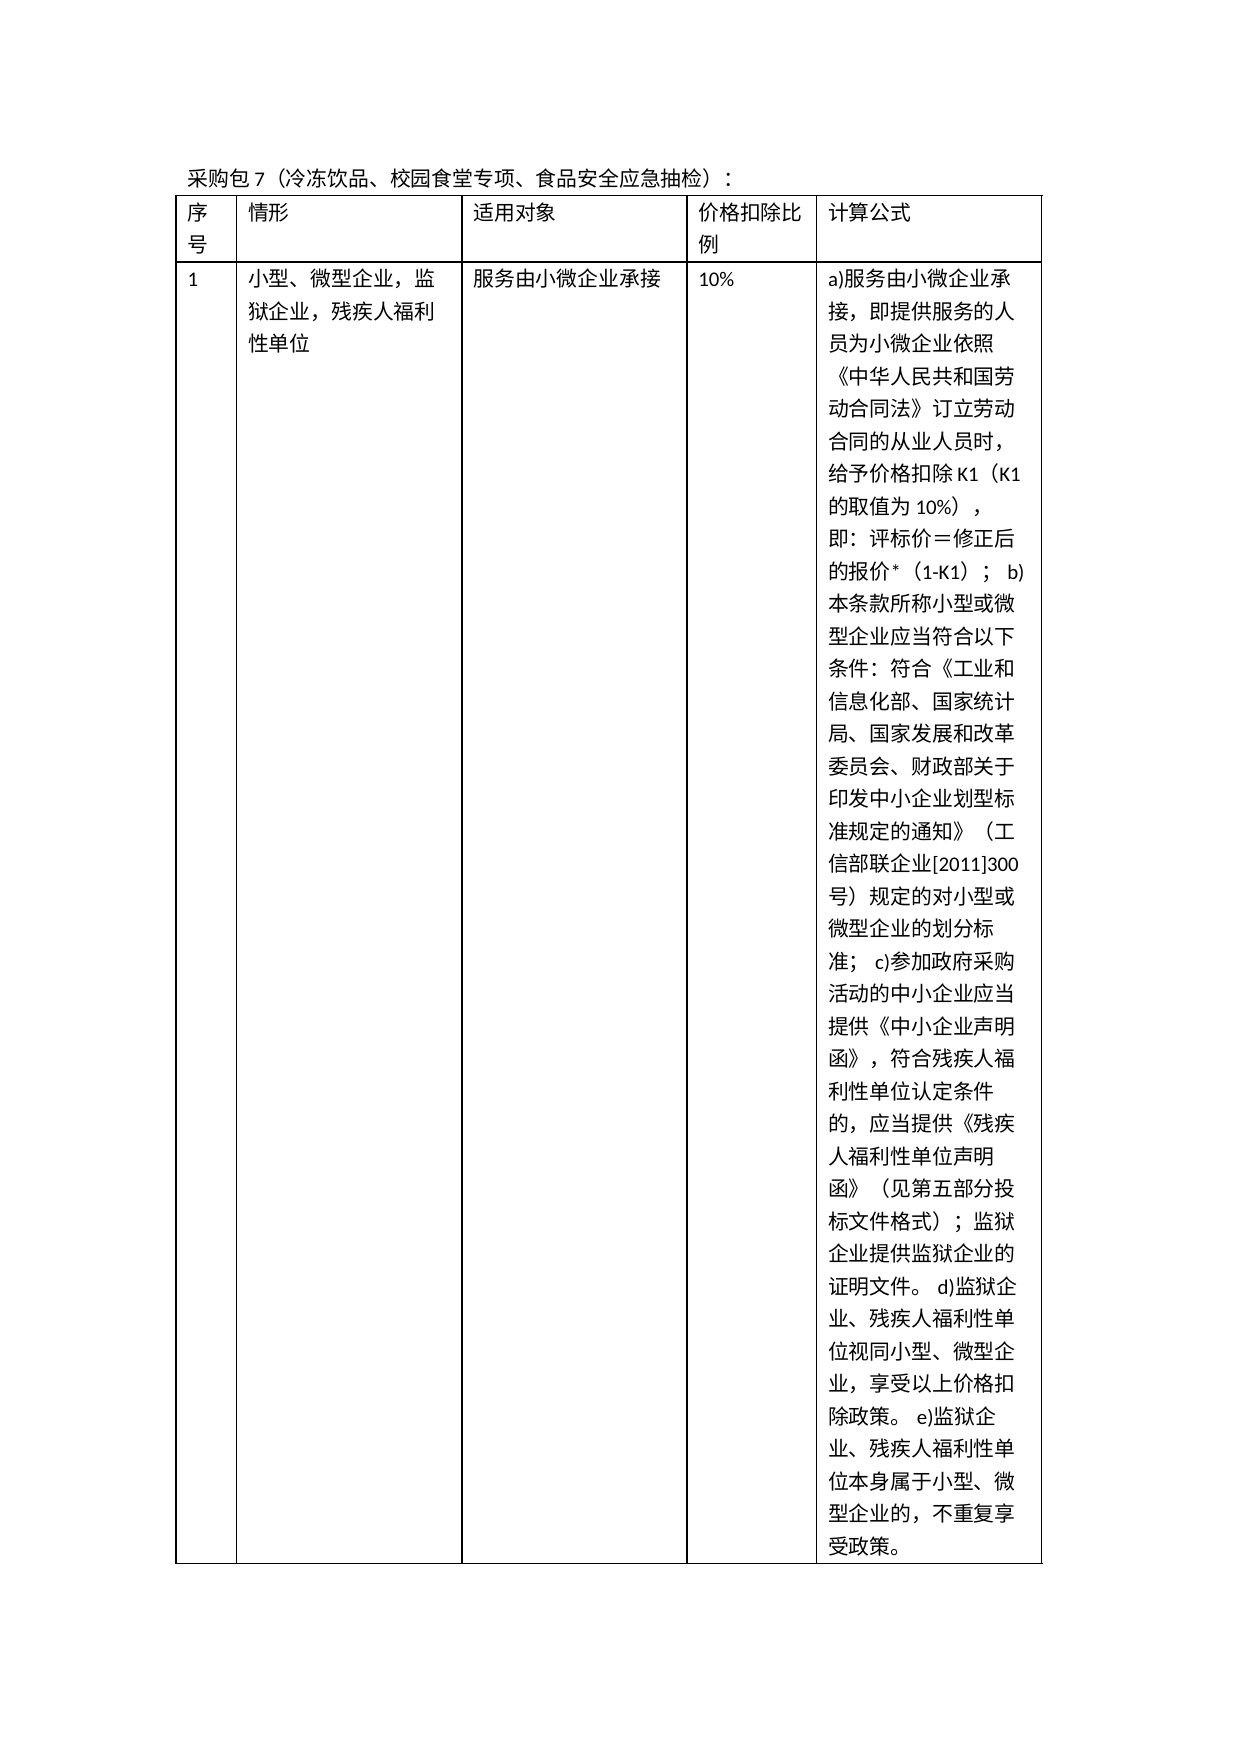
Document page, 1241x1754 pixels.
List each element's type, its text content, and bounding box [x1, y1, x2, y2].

table_header 序号 [177, 196, 236, 261]
table_header 适用对象 [463, 196, 686, 261]
table_header 价格扣除比例 [688, 196, 816, 261]
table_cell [817, 263, 1041, 1563]
table_header 计算公式 [817, 196, 1041, 261]
table_cell 1 [177, 263, 236, 1563]
table_cell 服务由小微企业承接 [463, 263, 686, 1563]
table_cell 10% [688, 263, 816, 1563]
text 采购包7（冷冻饮品、校园食堂专项、食品安全应急抽检）： [187, 162, 1053, 194]
table_header 情形 [237, 196, 461, 261]
table_cell 小型、微型企业，监狱企业，残疾人福利性单位 [237, 263, 461, 1563]
